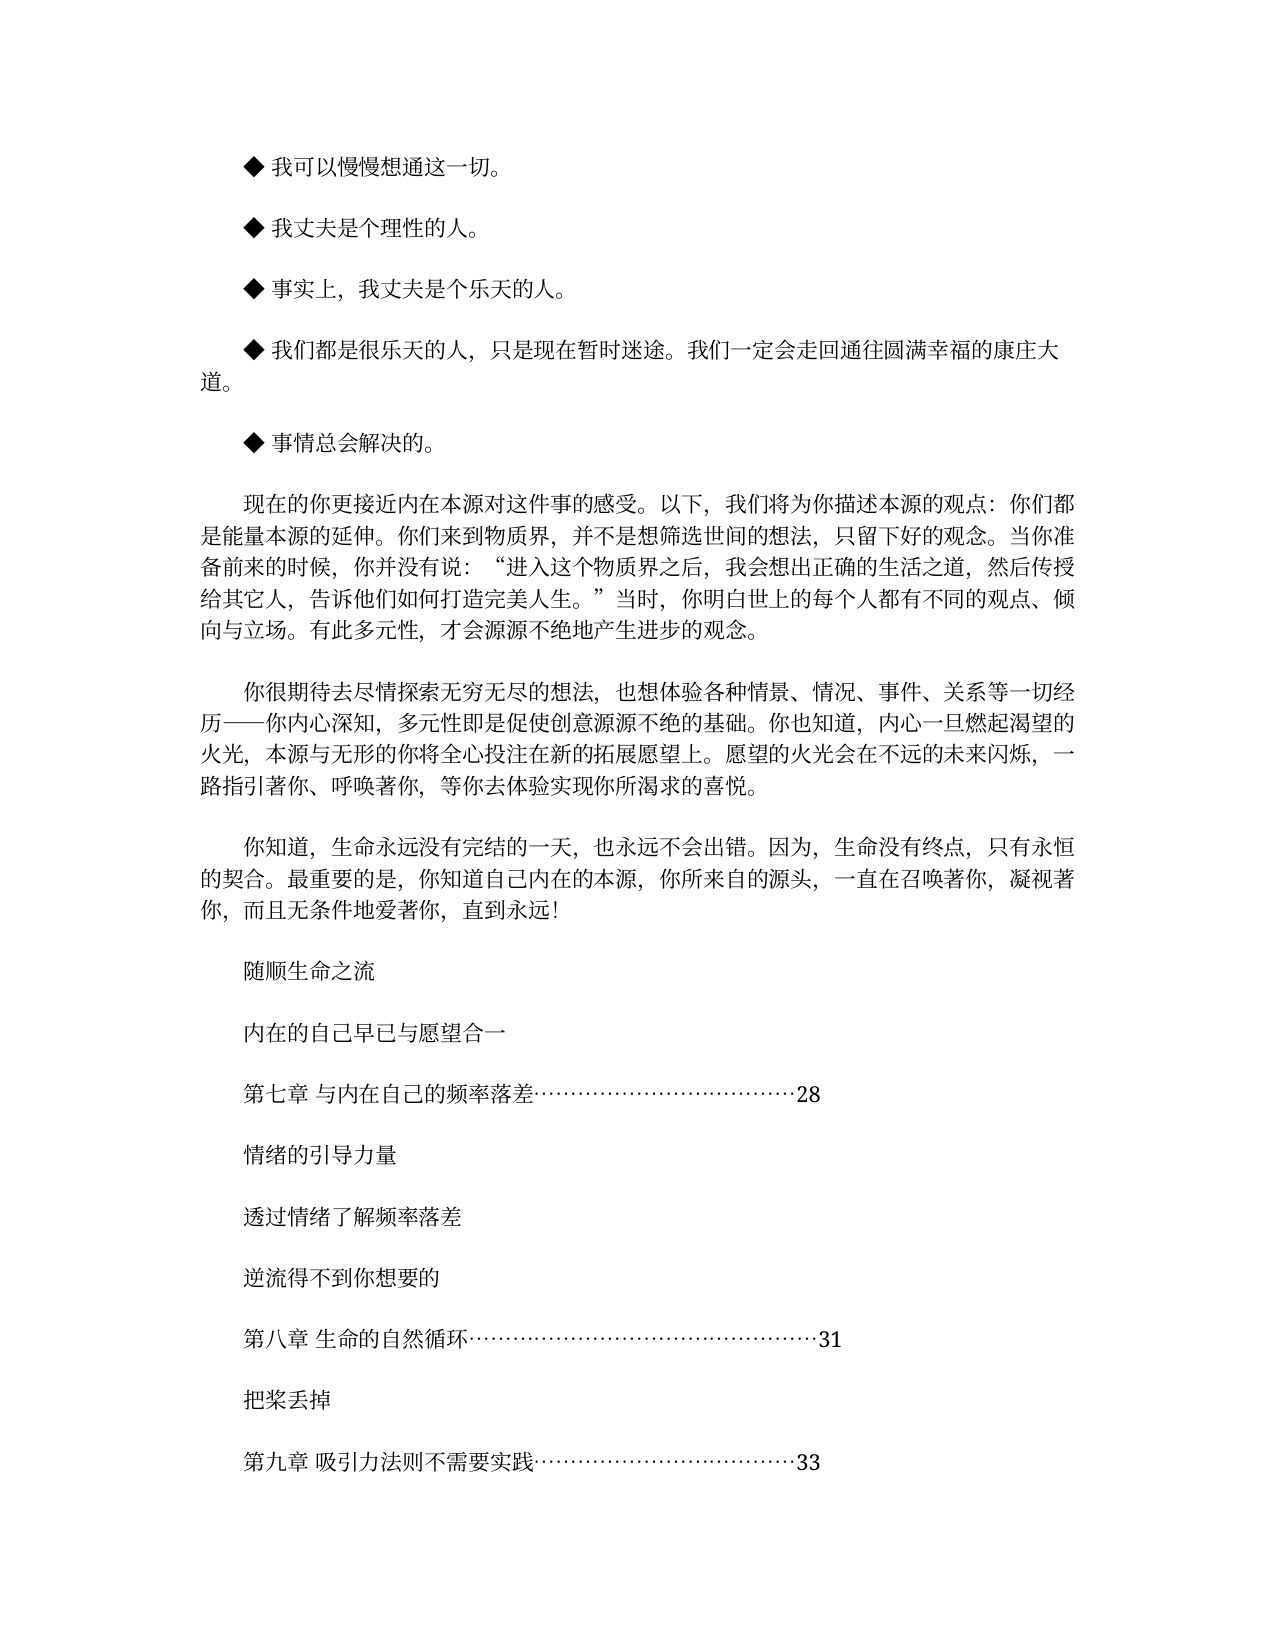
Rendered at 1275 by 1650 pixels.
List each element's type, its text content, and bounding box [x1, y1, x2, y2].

text 逆流得不到你想要的 [200, 1261, 1075, 1292]
text ◆ 我丈夫是个理性的人。 [200, 211, 1075, 243]
text 第八章 生命的自然循环…………………………………………31 [200, 1322, 1075, 1354]
text 随顺生命之流 [200, 954, 1075, 986]
text 内在的自己早已与愿望合一 [200, 1016, 1075, 1047]
text 第九章 吸引力法则不需要实践………………………………33 [200, 1445, 1075, 1476]
text 透过情绪了解频率落差 [200, 1200, 1075, 1231]
text ◆ 事情总会解决的。 [200, 426, 1075, 458]
text 情绪的引导力量 [200, 1138, 1075, 1170]
text 你知道，生命永远没有完结的一天，也永远不会出错。因为，生命没有终点，只有永恒的契合。最重要的是，你知道自己内在的本源，你所来自的源头，一直在召唤著你，凝视著你，而且无条件地爱著你，直到永远！ [200, 830, 1075, 925]
text ◆ 事实上，我丈夫是个乐天的人。 [200, 272, 1075, 304]
text ◆ 我们都是很乐天的人，只是现在暂时迷途。我们一定会走回通往圆满幸福的康庄大道。 [200, 334, 1075, 397]
text ◆ 我可以慢慢想通这一切。 [200, 150, 1075, 181]
text 你很期待去尽情探索无穷无尽的想法，也想体验各种情景、情况、事件、关系等一切经历——你内心深知，多元性即是促使创意源源不绝的基础。你也知道，内心一旦燃起渴望的火光，本源与无形的你将全心投注在新的拓展愿望上。愿望的火光会在不远的未来闪烁，一路指引著你、呼唤著你，等你去体验实现你所渴求的喜悦。 [200, 675, 1075, 801]
text 把桨丢掉 [200, 1383, 1075, 1415]
text 第七章 与内在自己的频率落差………………………………28 [200, 1077, 1075, 1109]
text 现在的你更接近内在本源对这件事的感受。以下，我们将为你描述本源的观点：你们都是能量本源的延伸。你们来到物质界，并不是想筛选世间的想法，只留下好的观念。当你准备前来的时候，你并没有说：“进入这个物质界之后，我会想出正确的生活之道，然后传授给其它人，告诉他们如何打造完美人生。”当时，你明白世上的每个人都有不同的观点、倾向与立场。有此多元性，才会源源不绝地产生进步的观念。 [200, 488, 1075, 645]
